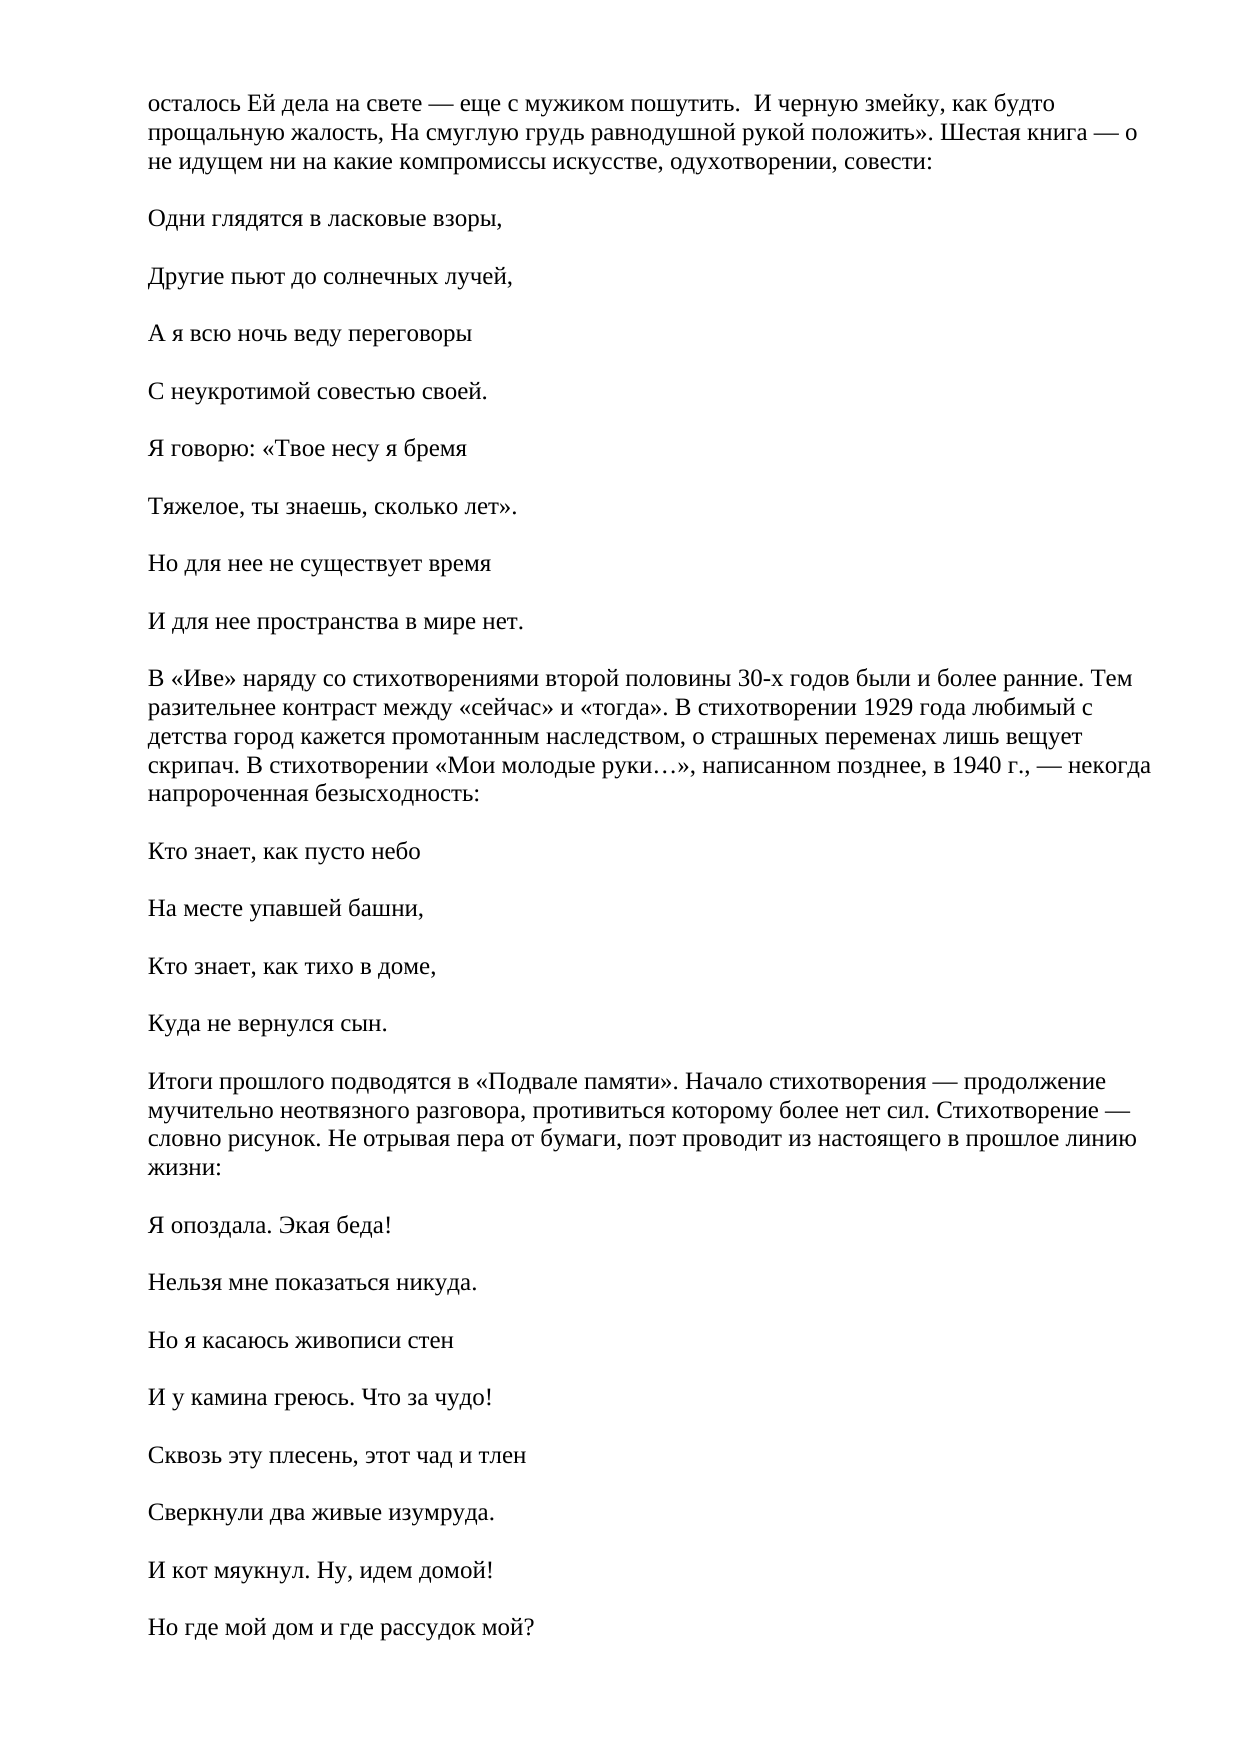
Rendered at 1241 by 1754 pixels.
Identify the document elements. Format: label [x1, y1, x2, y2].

text [148, 88, 1152, 1641]
